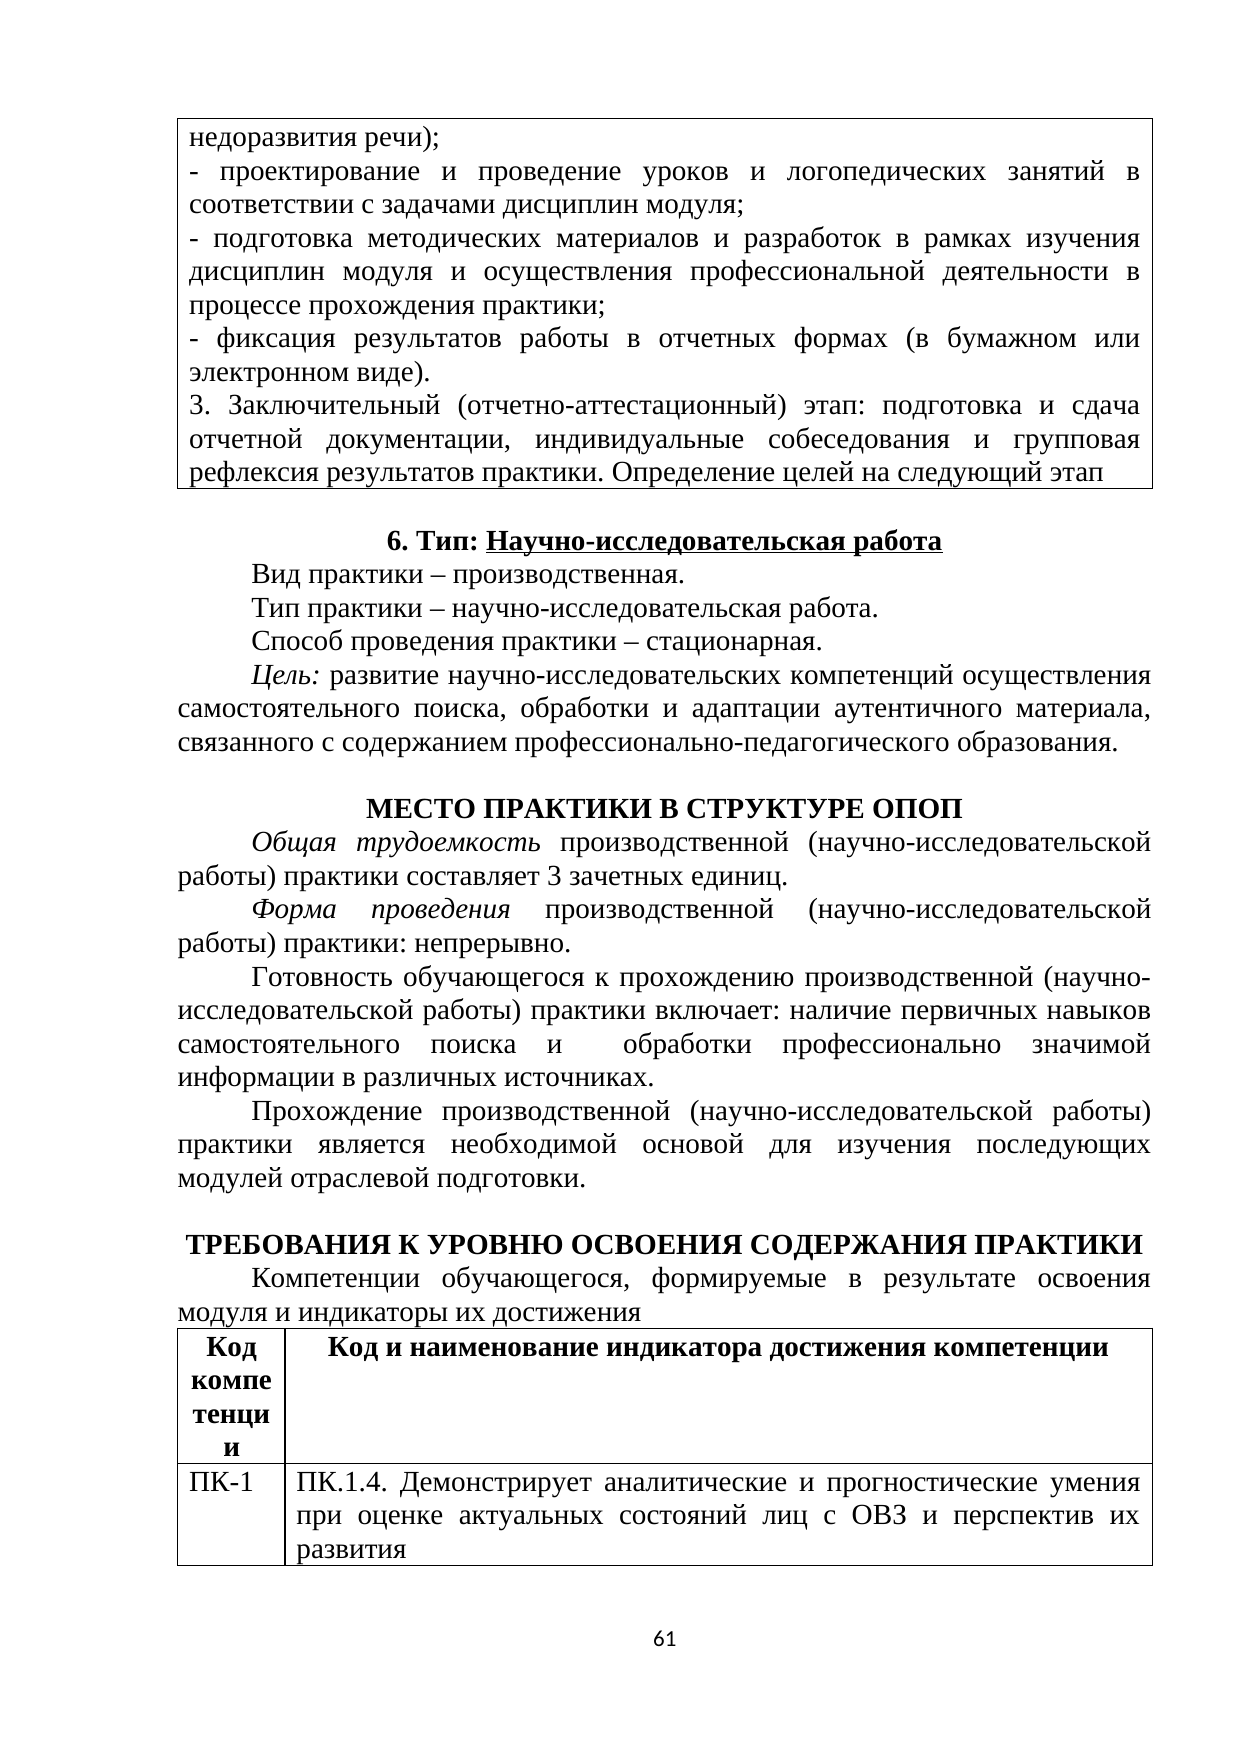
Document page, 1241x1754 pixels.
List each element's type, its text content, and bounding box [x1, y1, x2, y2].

text МЕСТО ПРАКТИКИ В СТРУКТУРЕ ОПОП [177, 791, 1152, 824]
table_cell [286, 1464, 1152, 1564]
text ТРЕБОВАНИЯ К УРОВНЮ ОСВОЕНИЯ СОДЕРЖАНИЯ ПРАКТИКИ [177, 1227, 1152, 1261]
text Форма проведения производственной (научно-исследовательской работы) практики: непрерывно. [177, 892, 1152, 959]
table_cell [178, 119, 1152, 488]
text Способ проведения практики – стационарная. [177, 623, 1152, 657]
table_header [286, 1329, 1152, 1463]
text Компетенции обучающегося, формируемые в результате освоения модуля и индикаторы их достижения [177, 1261, 1152, 1328]
text Прохождение производственной (научно-исследовательской работы) практики является необходимой основой для изучения последующих модулей отраслевой подготовки. [177, 1093, 1152, 1193]
text Вид практики – производственная. [177, 556, 1152, 590]
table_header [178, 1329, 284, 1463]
text Готовность обучающегося к прохождению производственной (научно-исследовательской работы) практики включает: наличие первичных навыков самостоятельного поиска и обработки профессионально значимой информации в различных источниках. [177, 959, 1152, 1093]
text 6. Тип: Научно-исследовательская работа [177, 523, 1152, 556]
text Цель: развитие научно-исследовательских компетенций осуществления самостоятельного поиска, обработки и адаптации аутентичного материала, связанного с содержанием профессионально-педагогического образования. [177, 657, 1152, 757]
text Тип практики – научно-исследовательская работа. [177, 590, 1152, 623]
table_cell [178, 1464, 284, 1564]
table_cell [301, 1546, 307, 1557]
text Общая трудоемкость производственной (научно-исследовательской работы) практики составляет 3 зачетных единиц. [177, 824, 1152, 892]
